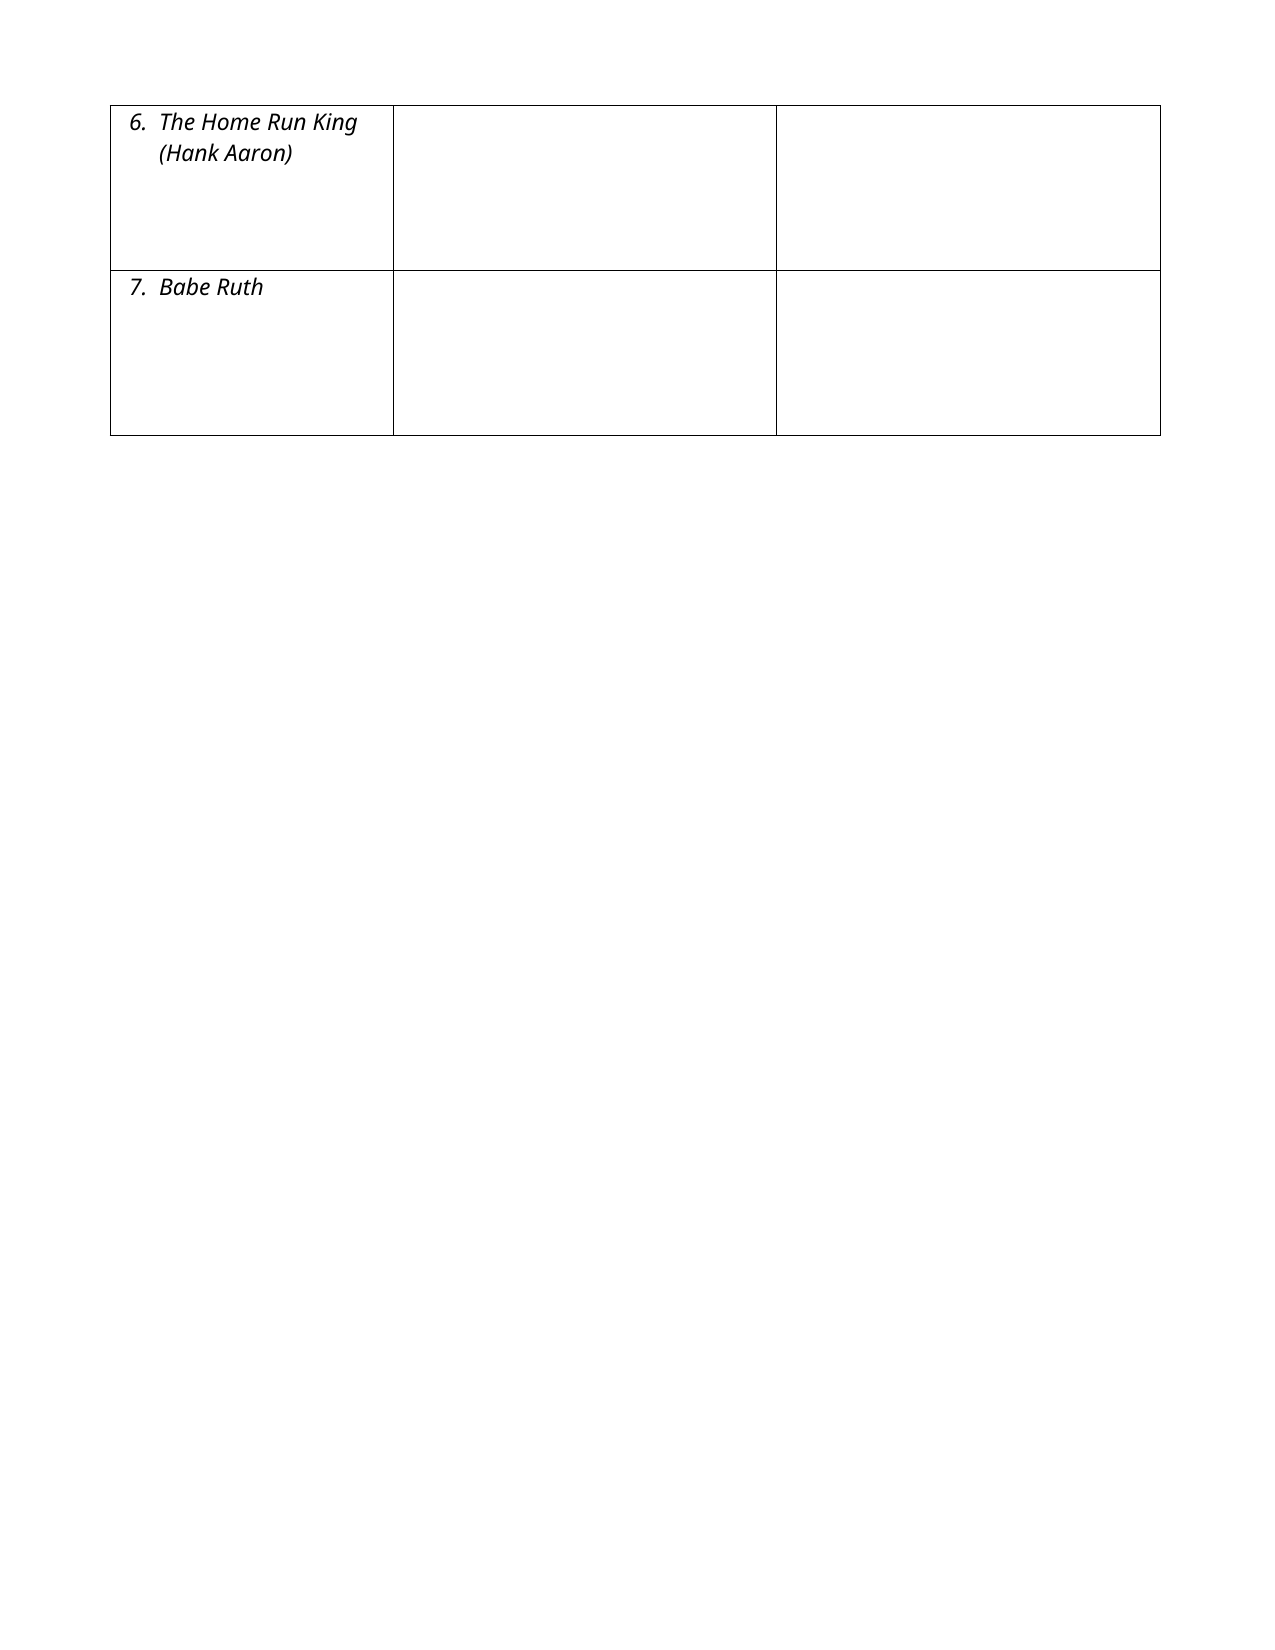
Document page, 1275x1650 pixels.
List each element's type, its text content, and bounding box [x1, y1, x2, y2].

table_cell [777, 271, 1160, 435]
table_cell [777, 106, 1160, 270]
table_cell Babe Ruth [111, 271, 393, 435]
table_cell [394, 106, 776, 270]
table_cell [394, 271, 776, 435]
table_cell The Home Run King (Hank Aaron) [111, 106, 393, 270]
